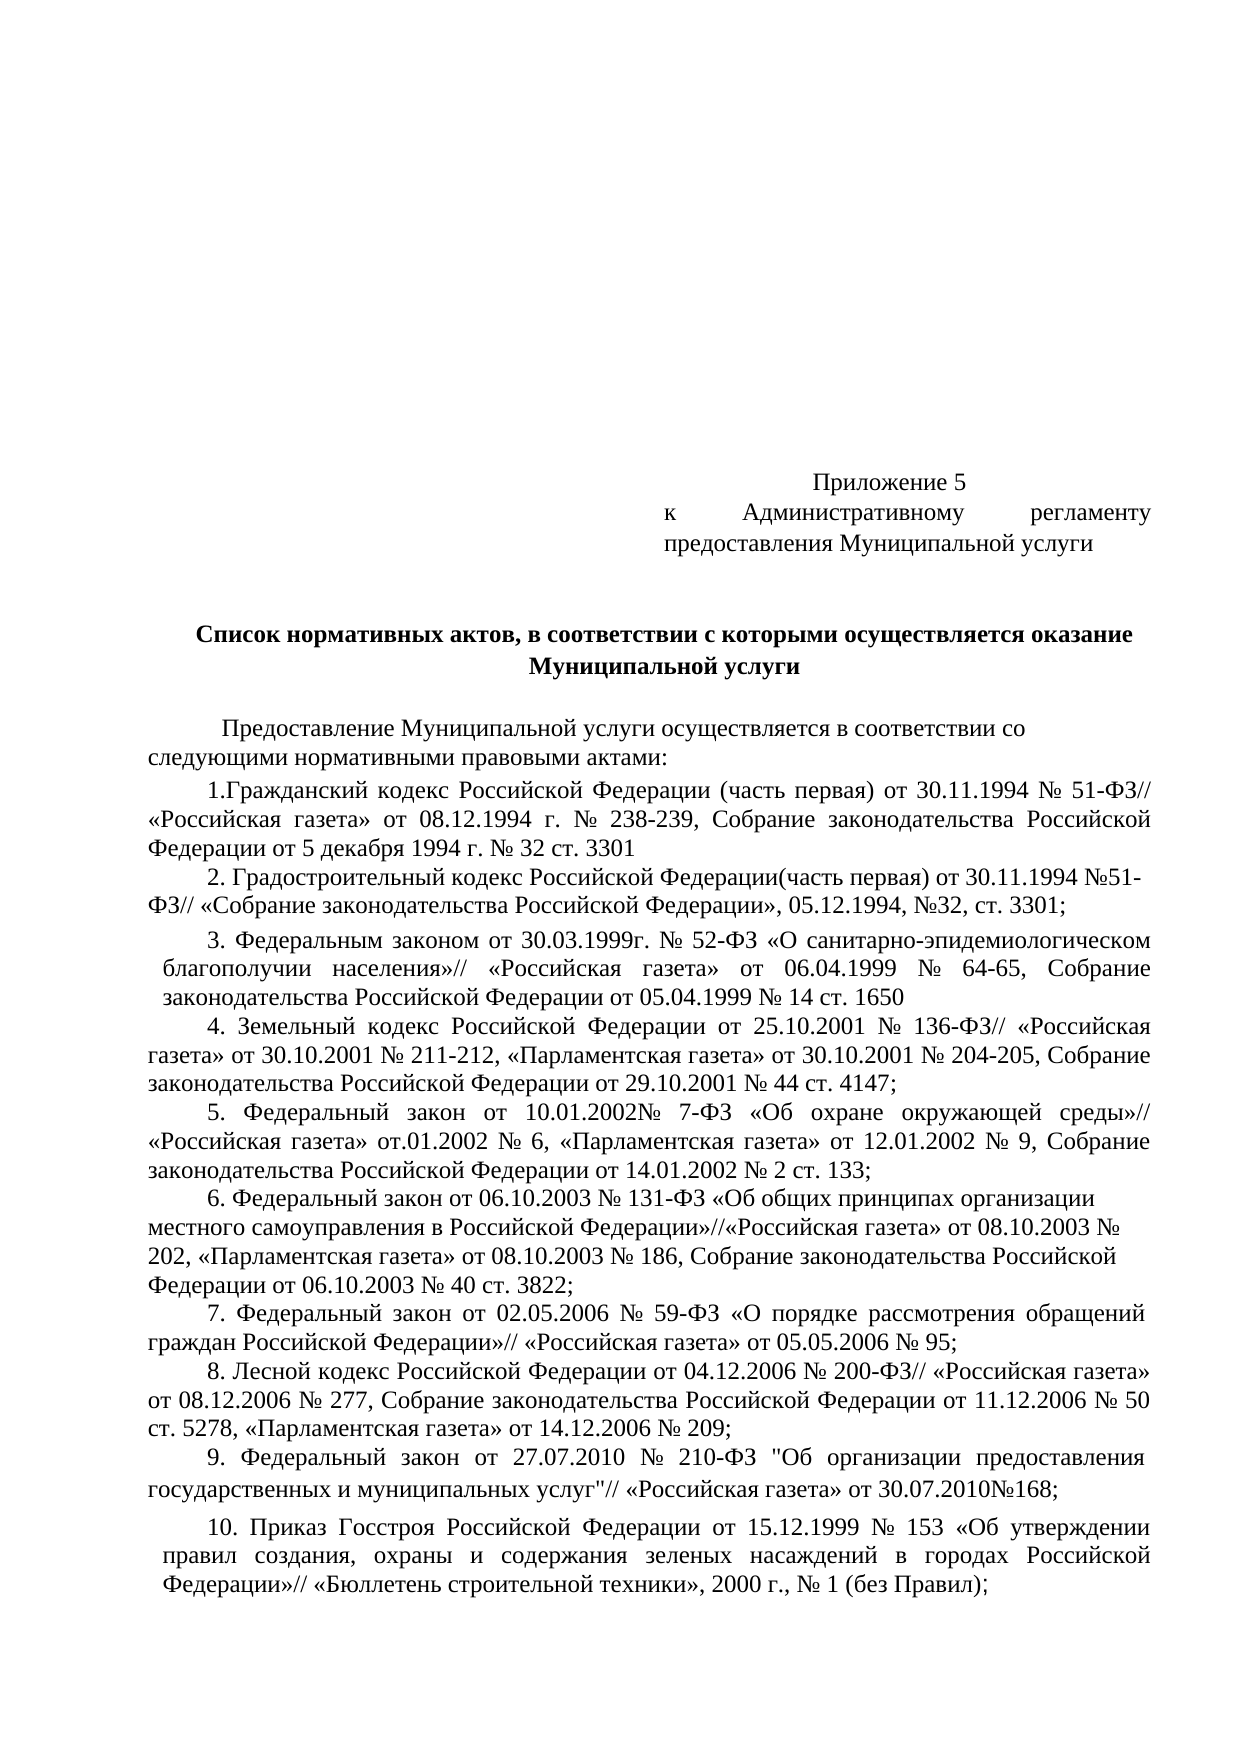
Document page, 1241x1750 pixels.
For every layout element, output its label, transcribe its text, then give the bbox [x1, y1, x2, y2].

text 8. Лесной кодекс Российской Федерации от 04.12.2006 № 200-ФЗ// «Российская газета» от 08.12.2006 № 277, Собрание законодательства Российской Федерации от 11.12.2006 № 50 ст. 5278, «Парламентская газета» от 14.12.2006 № 209; [148, 1356, 1152, 1442]
text 7. Федеральный закон от 02.05.2006 № 59-ФЗ «О порядке рассмотрения обращений граждан Российской Федерации»// «Российская газета» от 05.05.2006 № 95; [148, 1298, 1146, 1356]
text 2. Градостроительный кодекс Российской Федерации(часть первая) от 30.11.1994 №51-ФЗ// «Собрание законодательства Российской Федерации», 05.12.1994, №32, ст. 3301; [148, 862, 1152, 919]
text Приложение 5 [812, 467, 1152, 496]
text Предоставление Муниципальной услуги осуществляется в соответствии со следующими нормативными правовыми актами: [148, 713, 1152, 771]
text 5. Федеральный закон от 10.01.2002№ 7-ФЗ «Об охране окружающей среды»// «Российская газета» от.01.2002 № 6, «Парламентская газета» от 12.01.2002 № 9, Собрание законодательства Российской Федерации от 14.01.2002 № 2 ст. 133; [148, 1097, 1152, 1183]
text к Административному регламенту предоставления Муниципальной услуги [664, 497, 1152, 557]
text Список нормативных актов, в соответствии с которыми осуществляется оказание Муниципальной услуги [195, 619, 1152, 680]
text 9. Федеральный закон от 27.07.2010 № 210-ФЗ "Об организации предоставления государственных и муниципальных услуг"// «Российская газета» от 30.07.2010№168; [148, 1442, 1146, 1503]
text 1.Гражданский кодекс Российской Федерации (часть первая) от 30.11.1994 № 51-ФЗ// «Российская газета» от 08.12.1994 г. № 238-239, Собрание законодательства Российской Федерации от 5 декабря 1994 г. № 32 ст. 3301 [148, 775, 1152, 862]
text 3. Федеральным законом от 30.03.1999г. № 52-ФЗ «О санитарно-эпидемиологическом благополучии населения»// «Российская газета» от 06.04.1999 № 64-65, Собрание законодательства Российской Федерации от 05.04.1999 № 14 ст. 1650 [162, 925, 1152, 1011]
text 10. Приказ Госстроя Российской Федерации от 15.12.1999 № 153 «Об утверждении правил создания, охраны и содержания зеленых насаждений в городах Российской Федерации»// «Бюллетень строительной техники», 2000 г., № 1 (без Правил); [162, 1512, 1152, 1598]
list 4. Земельный кодекс Российской Федерации от 25.10.2001 № 136-ФЗ// «Российская газета» от 30.10.2001 № 211-212, «Парламентская газета» от 30.10.2001 № 204-205, Собрание законодательства Российской Федерации от 29.10.2001 № 44 ст. 4147; [148, 1011, 1152, 1097]
text 6. Федеральный закон от 06.10.2003 № 131-ФЗ «Об общих принципах организации местного самоуправления в Российской Федерации»//«Российская газета» от 08.10.2003 № 202, «Парламентская газета» от 08.10.2003 № 186, Собрание законодательства Российской Федерации от 06.10.2003 № 40 ст. 3822; [148, 1183, 1152, 1298]
